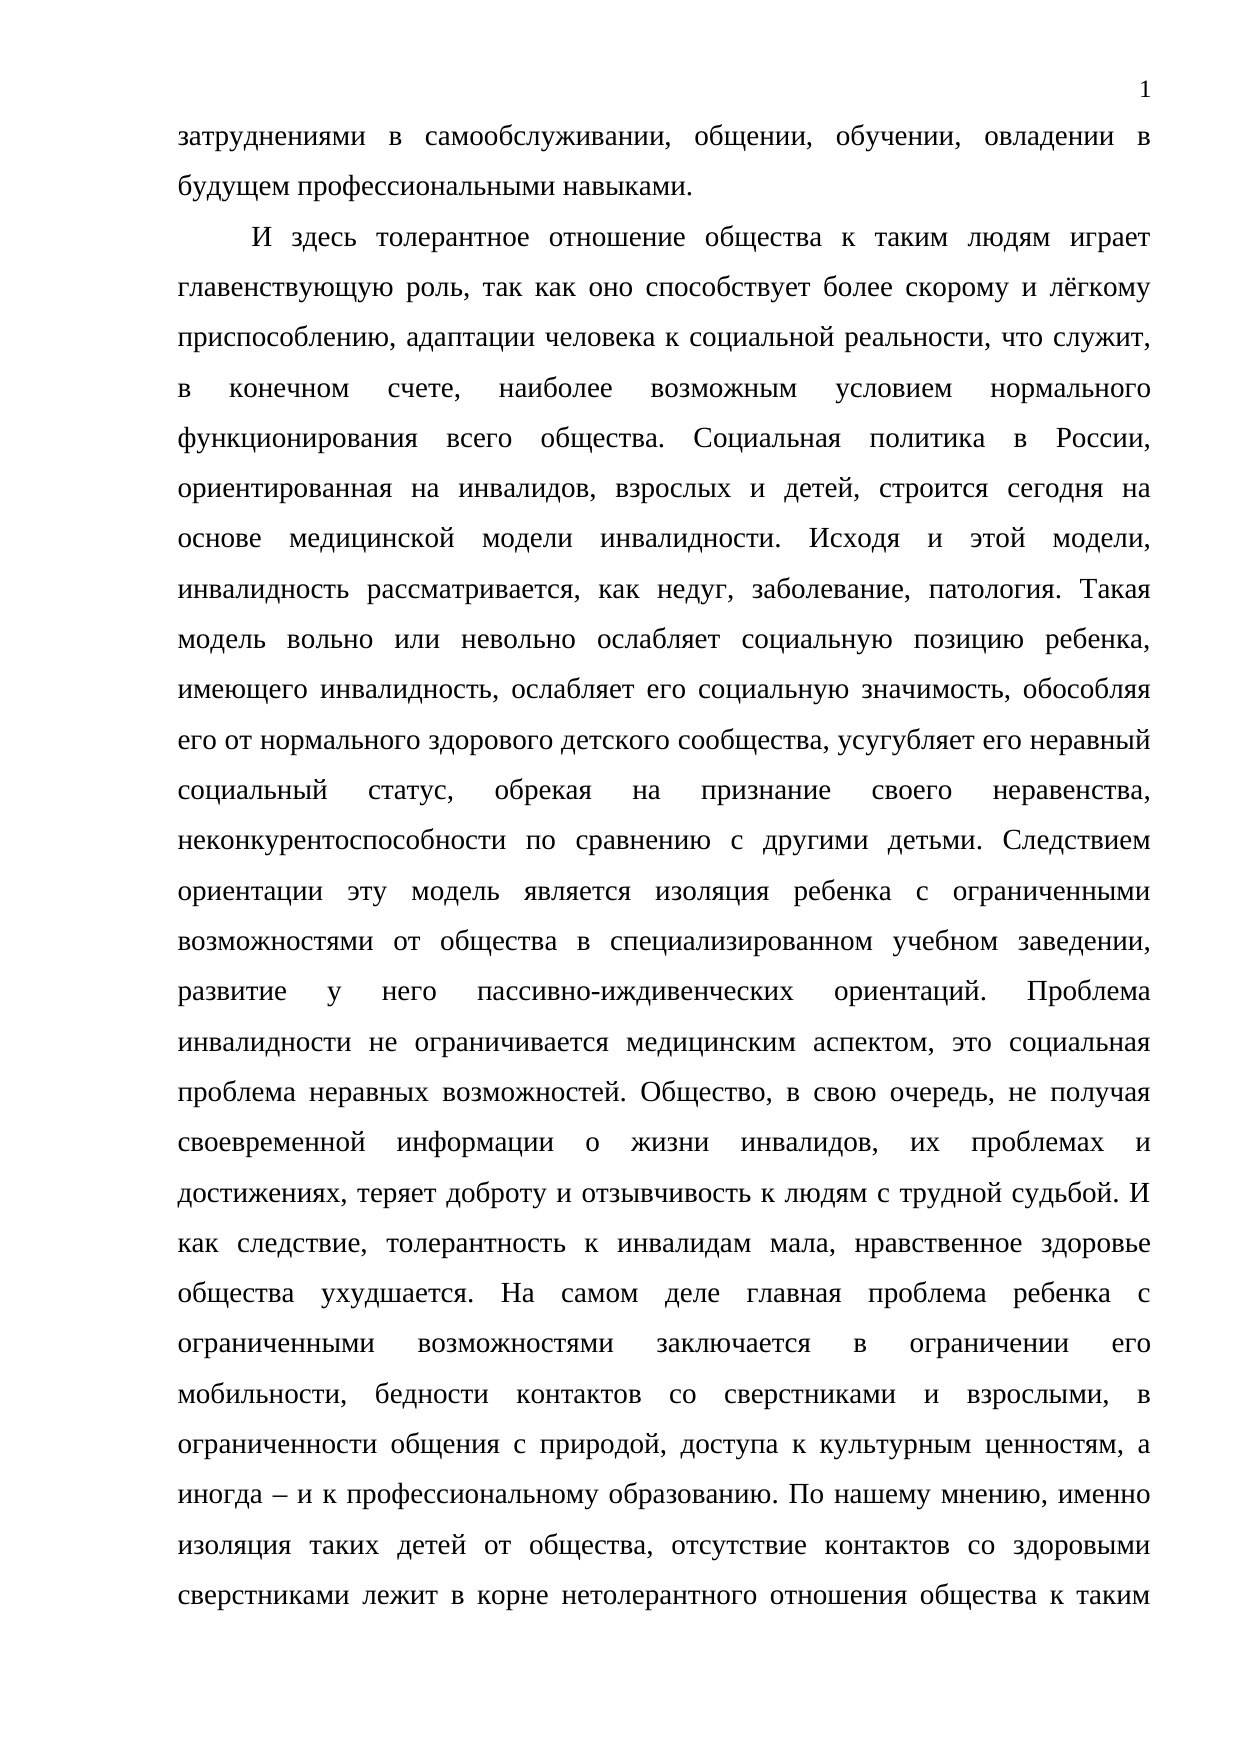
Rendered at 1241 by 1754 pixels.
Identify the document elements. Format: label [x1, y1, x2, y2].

text [177, 118, 1152, 202]
text [177, 219, 1152, 1611]
